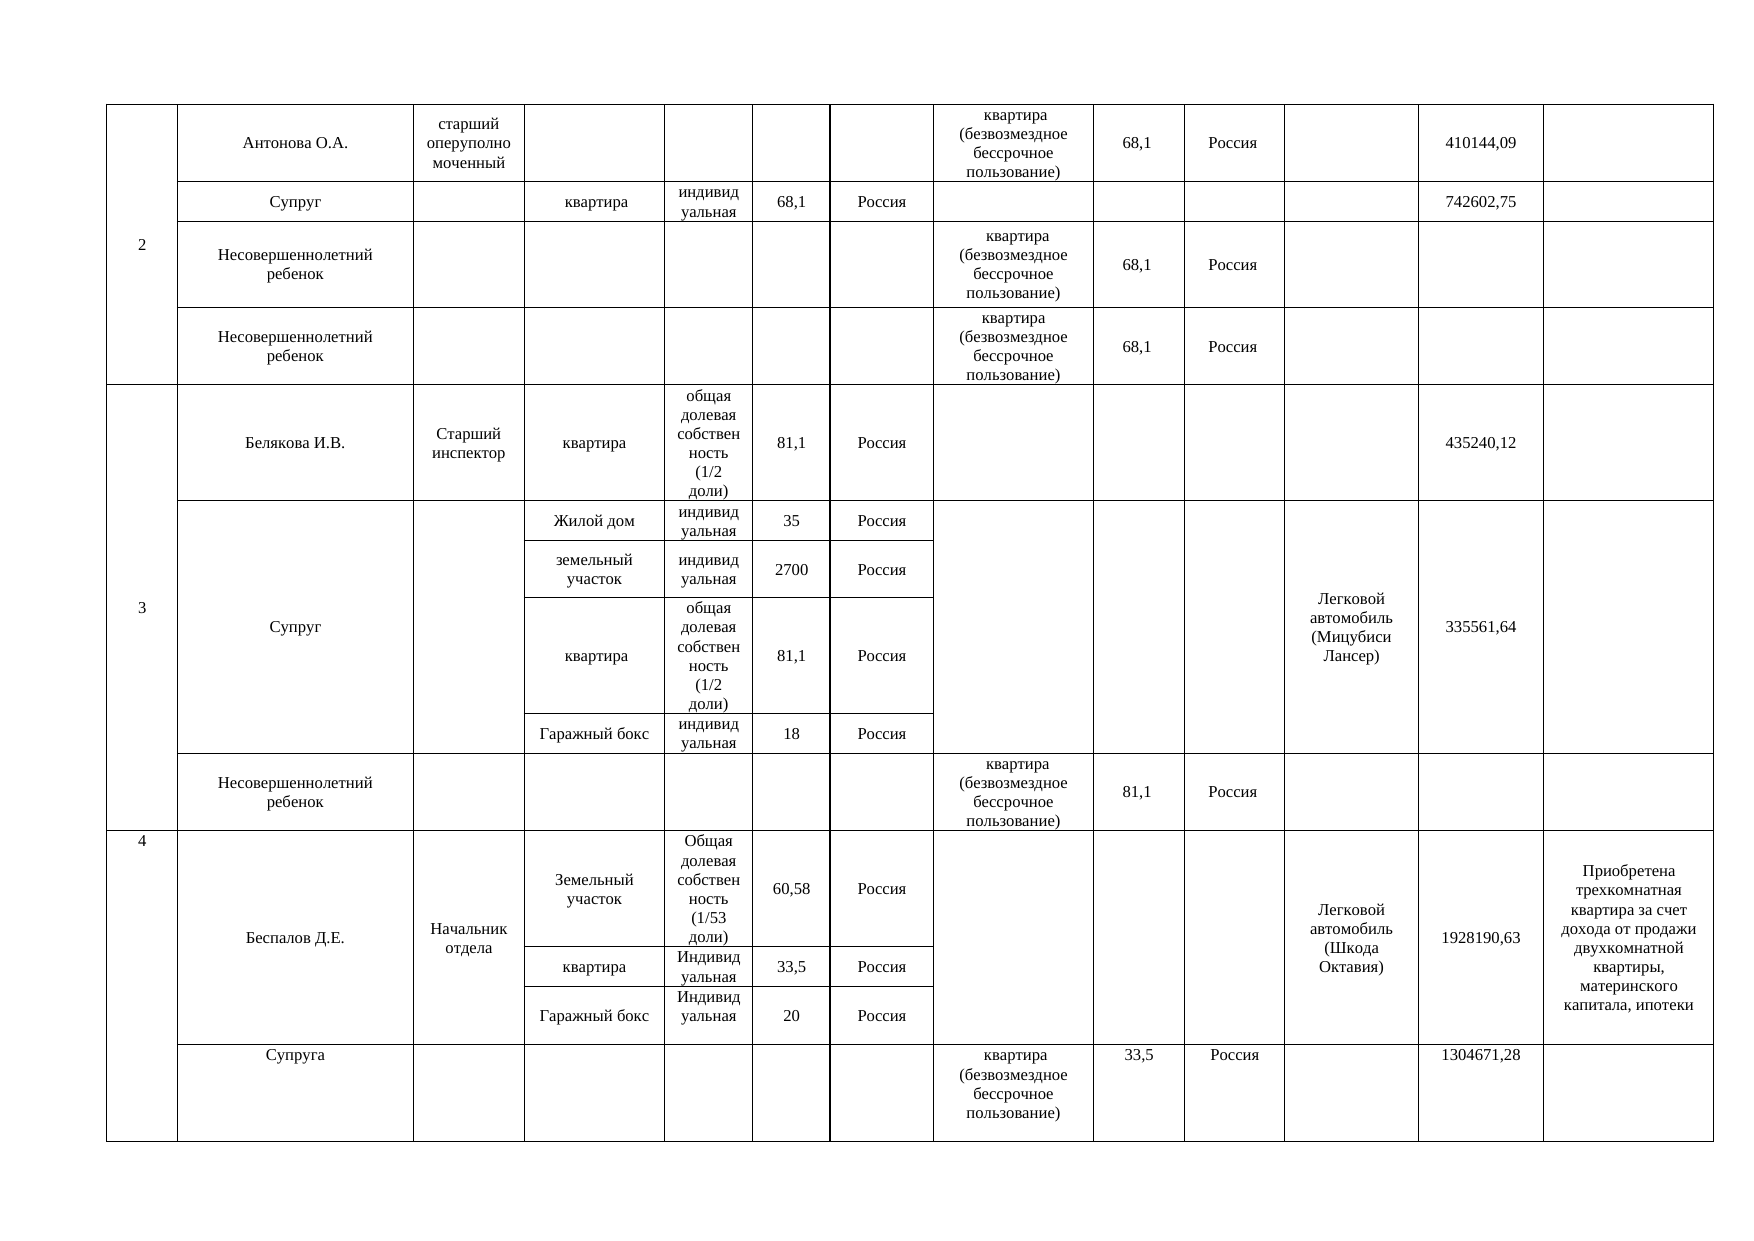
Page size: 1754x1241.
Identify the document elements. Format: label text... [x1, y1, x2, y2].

table_cell старший оперуполномоченный [414, 105, 524, 181]
table_cell [1544, 105, 1713, 181]
table_cell 2 [107, 105, 177, 384]
table_cell Гаражный бокс [525, 714, 664, 752]
table_cell 81,1 [1094, 754, 1184, 830]
table_cell [414, 182, 524, 221]
table_cell [1544, 754, 1713, 830]
table_cell [525, 222, 664, 307]
table_cell общая долевая собственность (1/2 доли) [665, 598, 752, 713]
table_cell [414, 501, 524, 752]
table_cell 4 [107, 831, 177, 1141]
table_cell [1185, 831, 1284, 1044]
table_cell Несовершеннолетний ребенок [178, 222, 413, 307]
table_cell [1544, 222, 1713, 307]
table_cell [753, 754, 829, 830]
table_cell [665, 308, 752, 384]
table_cell [831, 222, 933, 307]
table_cell 81,1 [753, 598, 829, 713]
table_cell [665, 105, 752, 181]
table_cell Россия [831, 501, 933, 540]
table_cell Беспалов Д.Е. [178, 831, 413, 1044]
table_cell земельный участок [525, 541, 664, 597]
table_cell [934, 831, 1093, 1044]
table_cell 20 [753, 987, 829, 1044]
table_cell Земельный участок [525, 831, 664, 946]
table_cell [1419, 754, 1543, 830]
table_cell [934, 501, 1093, 752]
table_cell Россия [1185, 1045, 1284, 1141]
table_cell 68,1 [753, 182, 829, 221]
table_cell Несовершеннолетний ребенок [178, 754, 413, 830]
table_cell Общая долевая собственность (1/53 доли) [665, 831, 752, 946]
table_cell [753, 1045, 829, 1141]
table_cell [414, 1045, 524, 1141]
table_cell общая долевая собственность (1/2 доли) [665, 385, 752, 500]
table_cell индивидуальная [665, 182, 752, 221]
table_cell [1419, 222, 1543, 307]
table_cell [1544, 308, 1713, 384]
table_cell [525, 1045, 664, 1141]
table_cell Приобретена трехкомнатная квартира за счет дохода от продажи двухкомнатной квартиры, материнского капитала, ипотеки [1544, 831, 1713, 1044]
table_cell 3 [107, 385, 177, 830]
table_cell [1094, 501, 1184, 752]
table_cell [1544, 1045, 1713, 1141]
table_cell [934, 385, 1093, 500]
table_cell Россия [831, 182, 933, 221]
table_cell [414, 308, 524, 384]
table_cell [1419, 308, 1543, 384]
table_cell Россия [831, 987, 933, 1044]
table_cell [1094, 831, 1184, 1044]
table_cell Россия [1185, 308, 1284, 384]
table_cell квартира (безвозмездное бессрочное пользование) [934, 308, 1093, 384]
table_cell [665, 222, 752, 307]
table_cell [1185, 385, 1284, 500]
table_cell 35 [753, 501, 829, 540]
table_cell Россия [831, 385, 933, 500]
table_cell 18 [753, 714, 829, 752]
table_cell [1285, 308, 1418, 384]
table_cell [525, 105, 664, 181]
table_cell [753, 222, 829, 307]
table_cell Антонова О.А. [178, 105, 413, 181]
table_cell [831, 1045, 933, 1141]
table_cell Несовершеннолетний ребенок [178, 308, 413, 384]
table_cell [1185, 501, 1284, 752]
table_cell [1285, 182, 1418, 221]
table_cell Супруг [178, 182, 413, 221]
table_cell [1544, 385, 1713, 500]
table_cell квартира [525, 385, 664, 500]
table_cell квартира [525, 598, 664, 713]
table_cell [831, 308, 933, 384]
table_cell Начальник отдела [414, 831, 524, 1044]
table_cell индивидуальная [665, 714, 752, 752]
table_cell квартира [525, 947, 664, 986]
table_cell индивидуальная [665, 501, 752, 540]
table_cell 33,5 [753, 947, 829, 986]
table_cell 68,1 [1094, 222, 1184, 307]
table_cell Россия [1185, 222, 1284, 307]
table_cell Индивидуальная [665, 987, 752, 1044]
table_cell Россия [831, 831, 933, 946]
table_cell 60,58 [753, 831, 829, 946]
table_cell 435240,12 [1419, 385, 1543, 500]
table_cell Россия [1185, 754, 1284, 830]
table_cell [1285, 754, 1418, 830]
table_cell 410144,09 [1419, 105, 1543, 181]
table_cell Белякова И.В. [178, 385, 413, 500]
table_cell 68,1 [1094, 105, 1184, 181]
table_cell 33,5 [1094, 1045, 1184, 1141]
table_cell 81,1 [753, 385, 829, 500]
table_cell [1285, 222, 1418, 307]
table_cell [1094, 385, 1184, 500]
table_cell [831, 105, 933, 181]
table_cell Супруг [178, 501, 413, 752]
table_cell квартира (безвозмездное бессрочное пользование) [934, 222, 1093, 307]
table_cell Легковой автомобиль (Мицубиси Лансер) [1285, 501, 1418, 752]
table_cell Жилой дом [525, 501, 664, 540]
table_cell Гаражный бокс [525, 987, 664, 1044]
table_cell [753, 105, 829, 181]
table_cell [1285, 105, 1418, 181]
table_cell Индивидуальная [665, 947, 752, 986]
table_cell [665, 754, 752, 830]
table_cell [1544, 182, 1713, 221]
table_cell [753, 308, 829, 384]
table_cell 335561,64 [1419, 501, 1543, 752]
table_cell Россия [831, 714, 933, 752]
table_cell 1928190,63 [1419, 831, 1543, 1044]
table_cell квартира [525, 182, 664, 221]
table_cell [665, 1045, 752, 1141]
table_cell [934, 1045, 1093, 1141]
table_cell [414, 754, 524, 830]
table_cell Россия [1185, 105, 1284, 181]
table_cell квартира (безвозмездное бессрочное пользование) [934, 754, 1093, 830]
table_cell [831, 754, 933, 830]
table_cell [934, 182, 1093, 221]
table_cell Старший инспектор [414, 385, 524, 500]
table_cell [1544, 501, 1713, 752]
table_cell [934, 105, 1093, 181]
table_cell Легковой автомобиль (Шкода Октавия) [1285, 831, 1418, 1044]
table_cell [525, 308, 664, 384]
table_cell индивидуальная [665, 541, 752, 597]
table_cell [1185, 182, 1284, 221]
table_cell 2700 [753, 541, 829, 597]
table_cell 1304671,28 [1419, 1045, 1543, 1141]
table_cell 742602,75 [1419, 182, 1543, 221]
table_cell Супруга [178, 1045, 413, 1141]
table_cell [1285, 1045, 1418, 1141]
table_cell Россия [831, 541, 933, 597]
table_cell Россия [831, 598, 933, 713]
table_cell 68,1 [1094, 308, 1184, 384]
table_cell Россия [831, 947, 933, 986]
table_cell [414, 222, 524, 307]
table_cell [1285, 385, 1418, 500]
table_cell [525, 754, 664, 830]
table_cell [1094, 182, 1184, 221]
